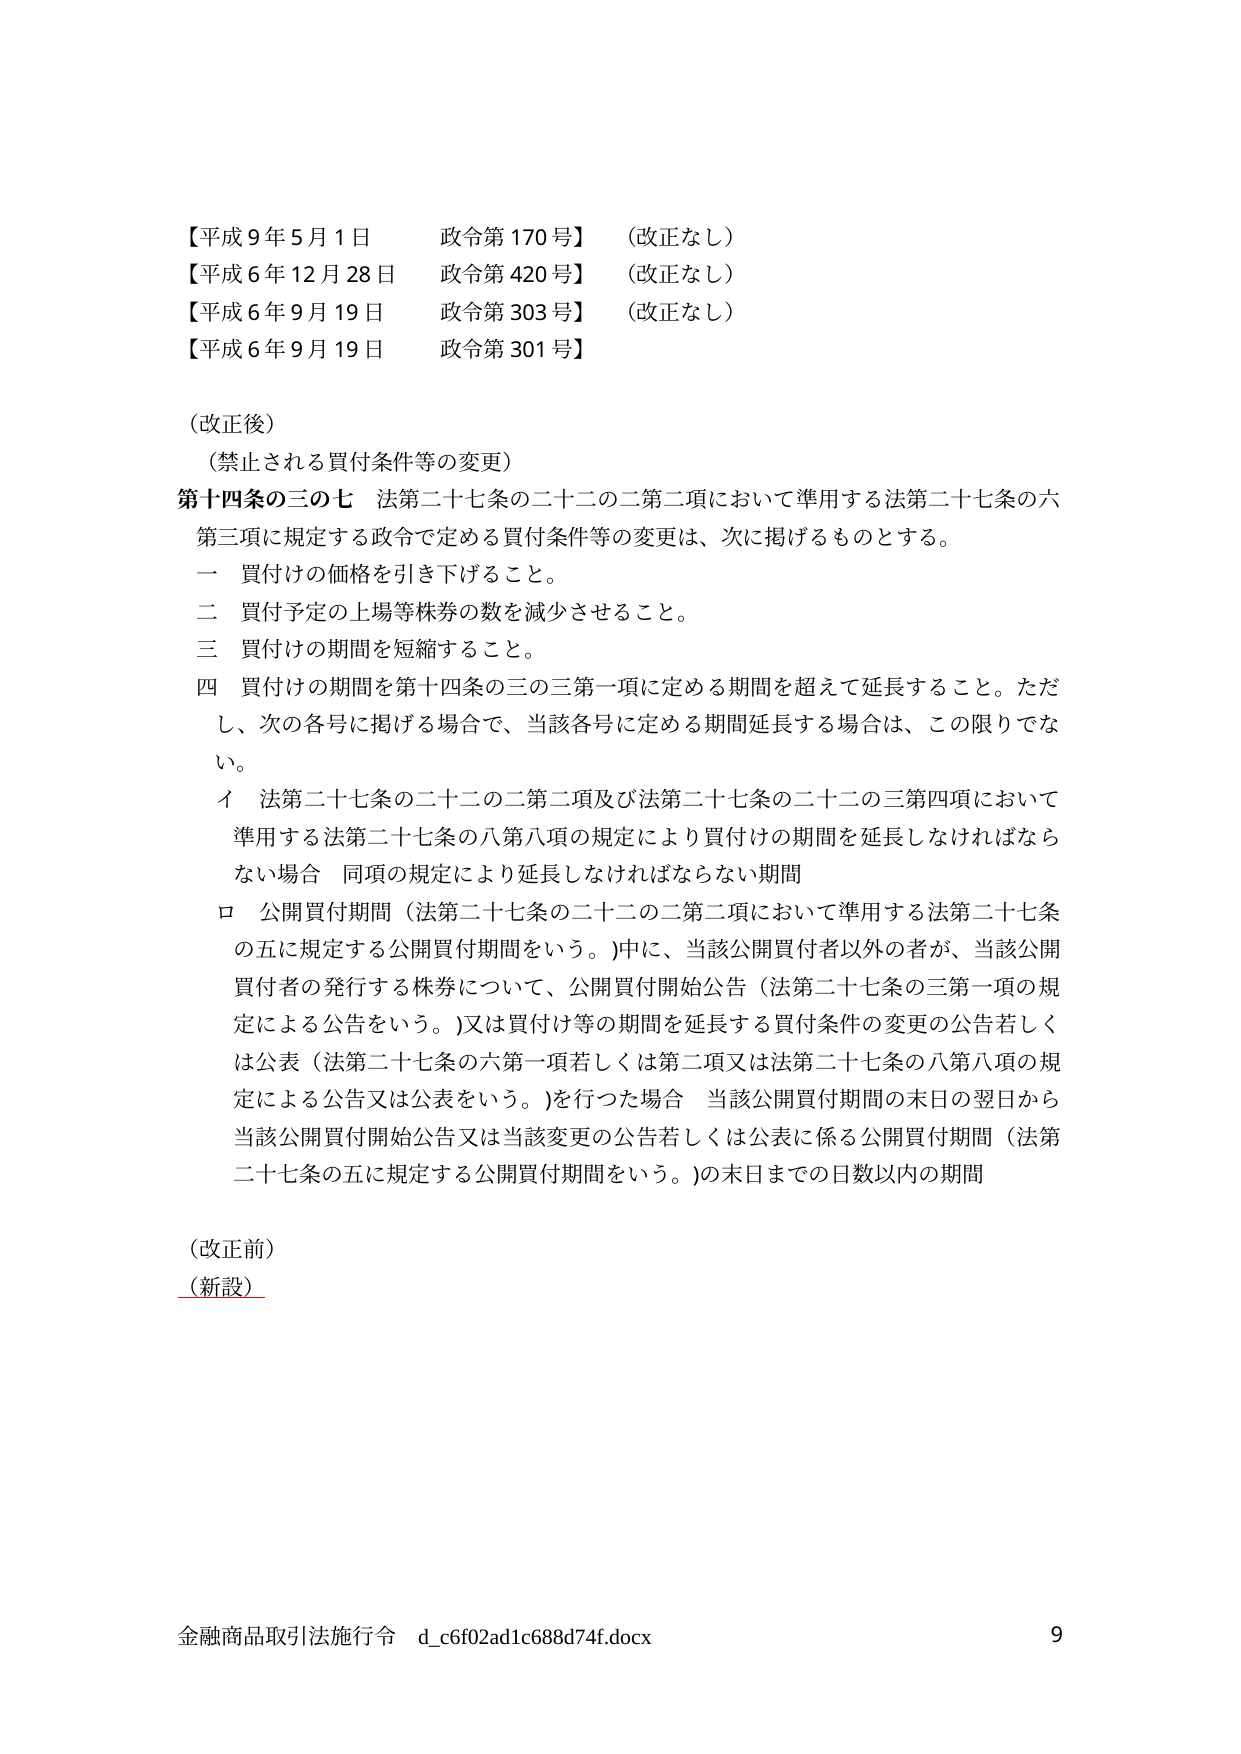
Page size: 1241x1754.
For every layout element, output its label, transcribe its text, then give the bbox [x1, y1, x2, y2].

text イ 法第二十七条の二十二の二第二項及び法第二十七条の二十二の三第四項において準用する法第二十七条の八第八項の規定により買付けの期間を延長しなければならない場合 同項の規定により延長しなければならない期間 [215, 779, 1063, 892]
text 【平成9年5月1日 政令第170号】 （改正なし） [177, 217, 1063, 254]
text 四 買付けの期間を第十四条の三の三第一項に定める期間を超えて延長すること。ただし、次の各号に掲げる場合で、当該各号に定める期間延長する場合は、この限りでない。 [196, 667, 1063, 779]
text （禁止される買付条件等の変更） [196, 442, 1063, 479]
text 【平成6年12月28日 政令第420号】 （改正なし） [177, 254, 1063, 292]
text 三 買付けの期間を短縮すること。 [196, 629, 1063, 667]
text 【平成6年9月19日 政令第301号】 [177, 329, 1063, 367]
text （新設） [177, 1267, 1063, 1304]
text 第十四条の三の七 法第二十七条の二十二の二第二項において準用する法第二十七条の六第三項に規定する政令で定める買付条件等の変更は、次に掲げるものとする。 [177, 479, 1063, 554]
text 一 買付けの価格を引き下げること。 [196, 554, 1063, 592]
text ロ 公開買付期間（法第二十七条の二十二の二第二項において準用する法第二十七条の五に規定する公開買付期間をいう。)中に、当該公開買付者以外の者が、当該公開買付者の発行する株券について、公開買付開始公告（法第二十七条の三第一項の規定による公告をいう。)又は買付け等の期間を延長する買付条件の変更の公告若しくは公表（法第二十七条の六第一項若しくは第二項又は法第二十七条の八第八項の規定による公告又は公表をいう。)を行つた場合 当該公開買付期間の末日の翌日から当該公開買付開始公告又は当該変更の公告若しくは公表に係る公開買付期間（法第二十七条の五に規定する公開買付期間をいう。)の末日までの日数以内の期間 [215, 892, 1063, 1192]
text （改正後） [177, 404, 1063, 442]
text （改正前） [177, 1229, 1063, 1267]
text 【平成6年9月19日 政令第303号】 （改正なし） [177, 292, 1063, 329]
text 二 買付予定の上場等株券の数を減少させること。 [196, 592, 1063, 629]
